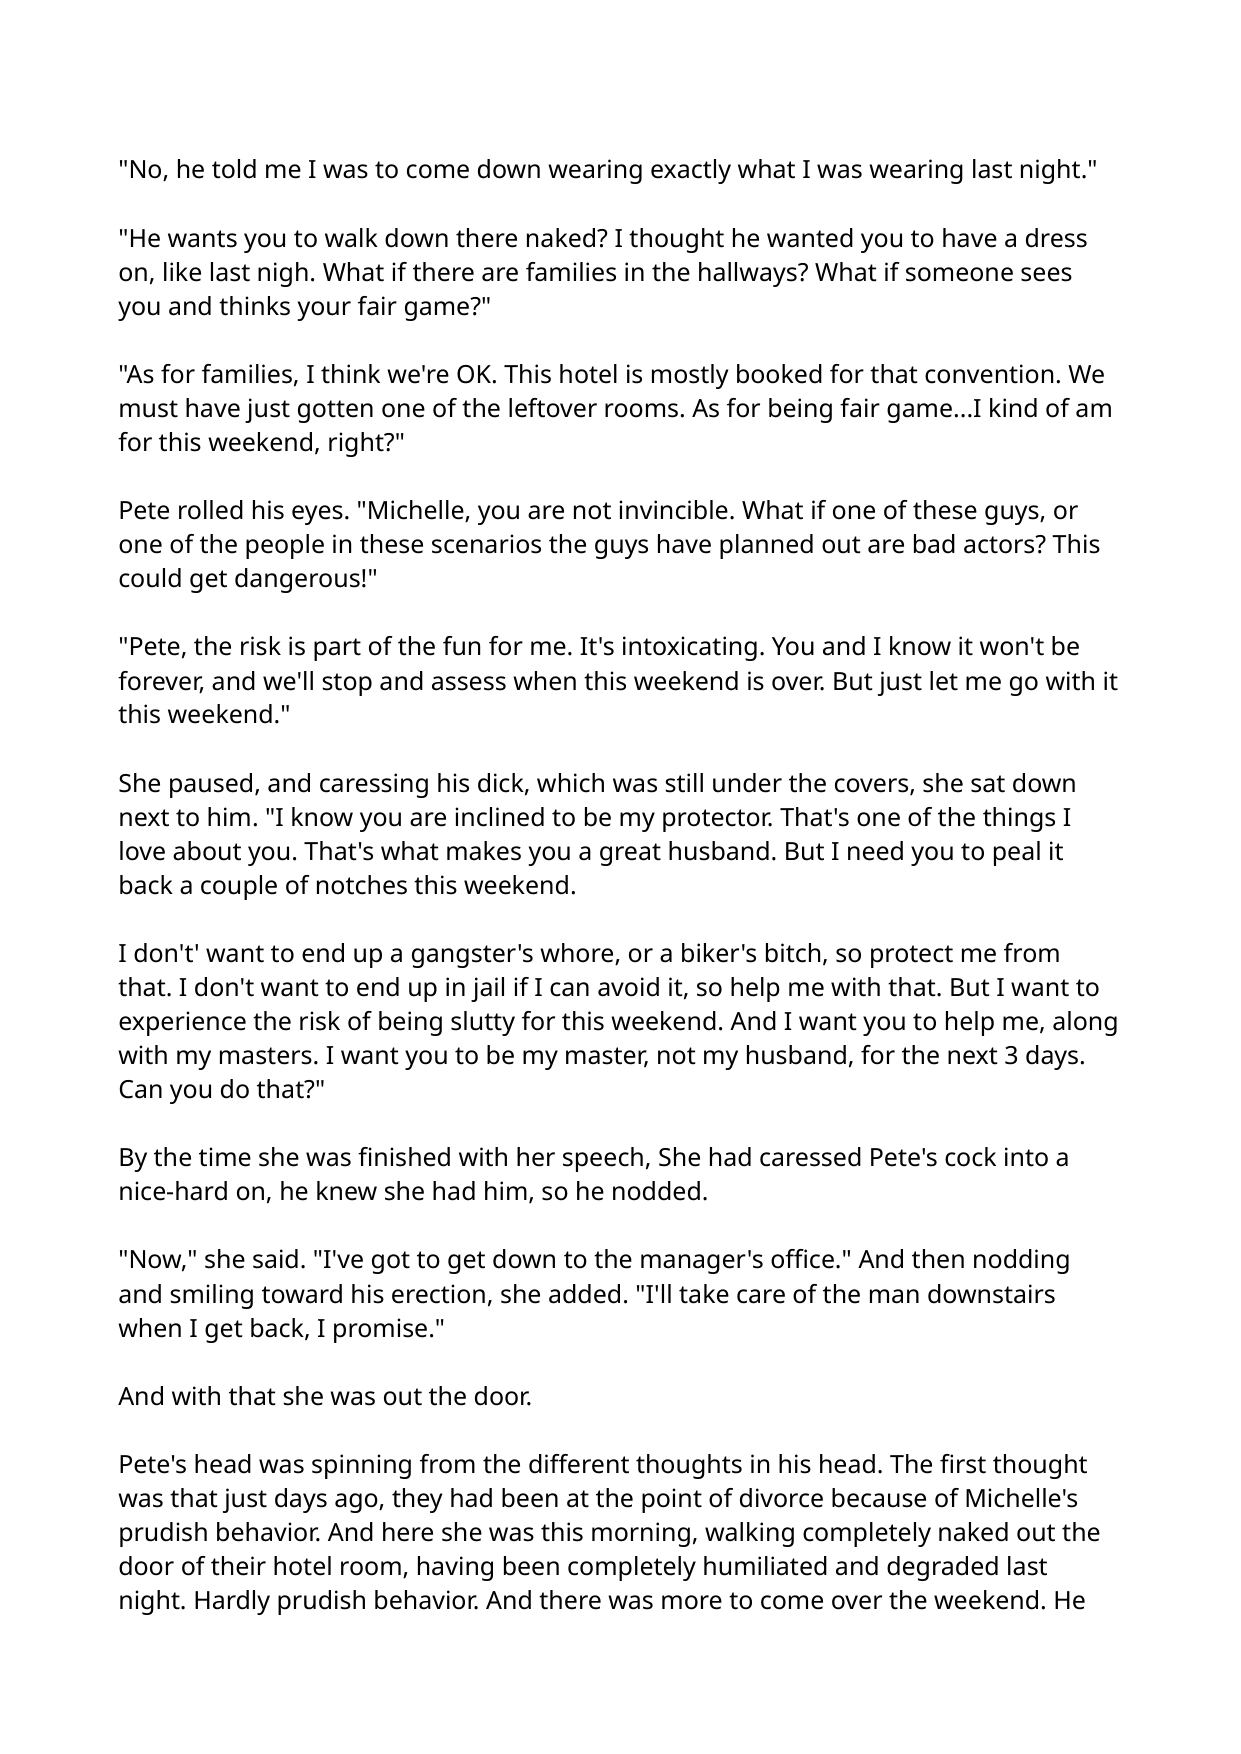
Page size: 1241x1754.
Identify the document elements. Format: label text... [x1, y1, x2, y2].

text "Now," she said. "I've got to get down to the manager's office." And then nodding and smiling toward his erection, she added. "I'll take care of the man downstairs when I get back, I promise." [118, 1242, 1122, 1344]
text She paused, and caressing his dick, which was still under the covers, she sat down next to him. "I know you are inclined to be my protector. That's one of the things I love about you. That's what makes you a great husband. But I need you to peal it back a couple of notches this weekend. [118, 765, 1122, 902]
text And with that she was out the door. [118, 1378, 1122, 1412]
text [118, 1447, 1122, 1617]
text Pete rolled his eyes. "Michelle, you are not invincible. What if one of these guys, or one of the people in these scenarios the guys have planned out are bad actors? This could get dangerous!" [118, 493, 1122, 595]
text By the time she was finished with her speech, She had caressed Pete's cock into a nice-hard on, he knew she had him, so he nodded. [118, 1140, 1122, 1208]
text "As for families, I think we're OK. This hotel is mostly booked for that convention. We must have just gotten one of the leftover rooms. As for being fair game...I kind of am for this weekend, right?" [118, 357, 1122, 459]
text I don't' want to end up a gangster's whore, or a biker's bitch, so protect me from that. I don't want to end up in jail if I can avoid it, so help me with that. But I want to experience the risk of being slutty for this weekend. And I want you to help me, along with my masters. I want you to be my master, not my husband, for the next 3 days. Can you do that?" [118, 936, 1122, 1106]
text "Pete, the risk is part of the fun for me. It's intoxicating. You and I know it won't be forever, and we'll stop and assess when this weekend is over. But just let me go with it this weekend." [118, 629, 1122, 731]
text "No, he told me I was to come down wearing exactly what I was wearing last night." [118, 152, 1122, 186]
text "He wants you to walk down there naked? I thought he wanted you to have a dress on, like last nigh. What if there are families in the hallways? What if someone sees you and thinks your fair game?" [118, 220, 1122, 322]
